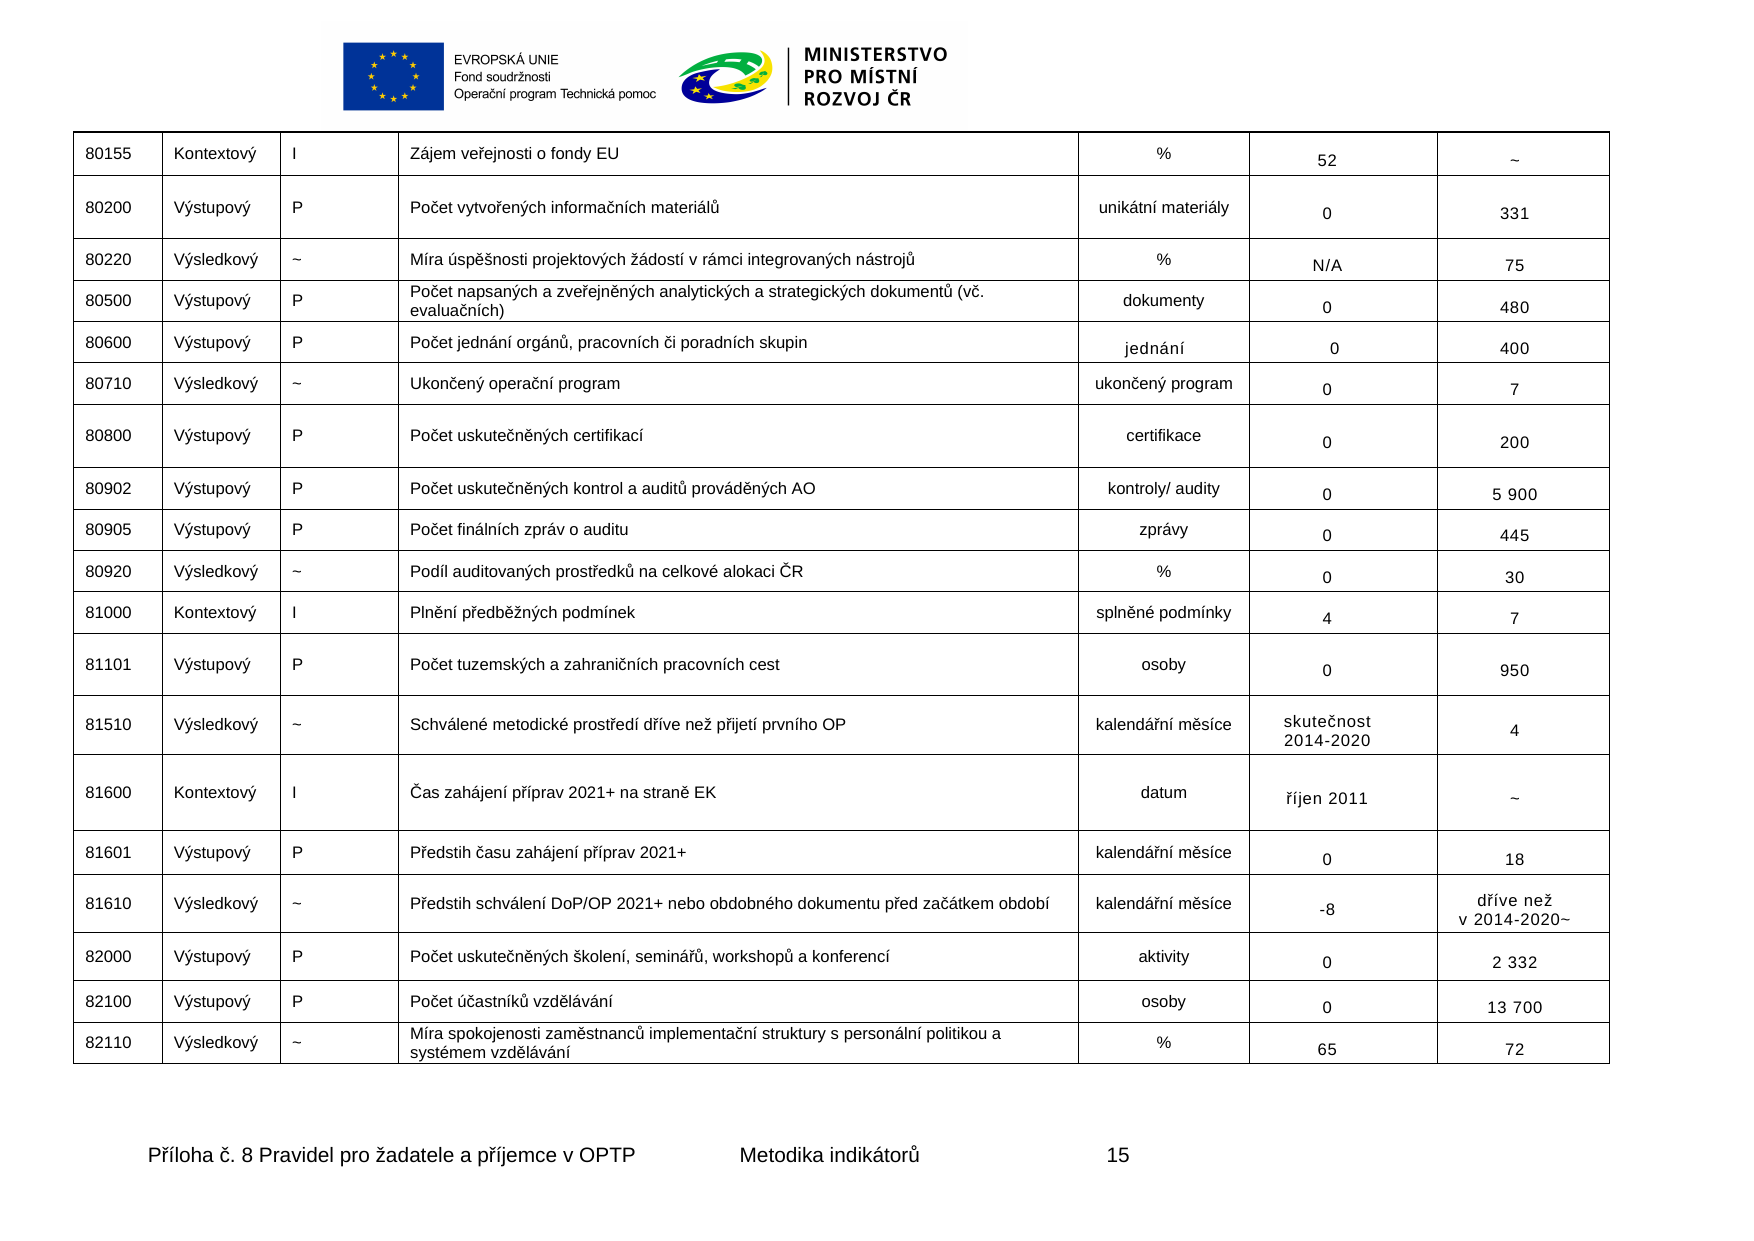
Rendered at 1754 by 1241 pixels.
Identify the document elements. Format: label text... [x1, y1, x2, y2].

table_cell 80710 [74, 363, 162, 404]
table_cell 30 [1438, 551, 1609, 591]
table_cell 445 [1438, 510, 1609, 550]
table_cell Výsledkový [163, 1023, 280, 1063]
table_cell Čas zahájení příprav 2021+ na straně EK [399, 755, 1078, 830]
table_cell Výstupový [163, 176, 280, 238]
table_cell dokumenty [1079, 281, 1249, 321]
table_cell certifikace [1079, 405, 1249, 467]
table_cell 0 [1250, 281, 1437, 321]
table_cell 0 [1250, 405, 1437, 467]
table_cell zprávy [1079, 510, 1249, 550]
table_cell 7 [1438, 592, 1609, 632]
table_cell datum [1079, 755, 1249, 830]
table_cell 4 [1250, 592, 1437, 632]
table_cell 0 [1250, 510, 1437, 550]
table_cell jednání [1079, 322, 1249, 362]
table_cell 65 [1250, 1023, 1437, 1063]
table_cell osoby [1079, 981, 1249, 1022]
table_cell Výstupový [163, 831, 280, 874]
table_cell I [281, 592, 398, 632]
table_cell Předstih schválení DoP/OP 2021+ nebo obdobného dokumentu před začátkem období [399, 875, 1078, 932]
table_cell říjen 2011 [1250, 755, 1437, 830]
table_cell P [281, 981, 398, 1022]
table_cell Výstupový [163, 322, 280, 362]
table_cell Výsledkový [163, 239, 280, 279]
table_cell 80920 [74, 551, 162, 591]
table_cell 0 [1250, 933, 1437, 980]
table_cell 4 [1438, 696, 1609, 753]
table_cell Kontextový [163, 133, 280, 175]
table_cell P [281, 405, 398, 467]
table_cell Výstupový [163, 281, 280, 321]
table_cell 80500 [74, 281, 162, 321]
table_cell Počet napsaných a zveřejněných analytických a strategických dokumentů (vč. evaluačních) [399, 281, 1078, 321]
table_cell 480 [1438, 281, 1609, 321]
table_cell 0 [1250, 176, 1437, 238]
table_cell Počet tuzemských a zahraničních pracovních cest [399, 634, 1078, 694]
table_cell 80200 [74, 176, 162, 238]
table_cell ~ [281, 551, 398, 591]
table_cell Předstih času zahájení příprav 2021+ [399, 831, 1078, 874]
table_cell skutečnost 2014-2020 [1250, 696, 1437, 753]
table_cell Výstupový [163, 468, 280, 508]
table_cell splněné podmínky [1079, 592, 1249, 632]
table_cell 80600 [74, 322, 162, 362]
table_cell Počet jednání orgánů, pracovních či poradních skupin [399, 322, 1078, 362]
table_cell Výstupový [163, 933, 280, 980]
table_cell 400 [1438, 322, 1609, 362]
table_cell 81600 [74, 755, 162, 830]
table_cell I [281, 755, 398, 830]
table_cell Výsledkový [163, 875, 280, 932]
table_cell Zájem veřejnosti o fondy EU [399, 133, 1078, 175]
table_cell kalendářní měsíce [1079, 831, 1249, 874]
table_cell Výsledkový [163, 363, 280, 404]
table_cell Výstupový [163, 981, 280, 1022]
table_cell 80155 [74, 133, 162, 175]
table_cell Počet uskutečněných kontrol a auditů prováděných AO [399, 468, 1078, 508]
table_cell Výstupový [163, 510, 280, 550]
table_cell ~ [1438, 133, 1609, 175]
table_cell ~ [281, 239, 398, 279]
table_cell kontroly/ audity [1079, 468, 1249, 508]
table_cell Výstupový [163, 634, 280, 694]
table_cell 0 [1250, 551, 1437, 591]
table_cell % [1079, 133, 1249, 175]
table_cell Počet uskutečněných certifikací [399, 405, 1078, 467]
table_cell 81000 [74, 592, 162, 632]
table_cell 0 [1250, 831, 1437, 874]
table_cell 75 [1438, 239, 1609, 279]
table_cell 0 [1250, 363, 1437, 404]
table_cell 72 [1438, 1023, 1609, 1063]
table_cell 81510 [74, 696, 162, 753]
table_cell ~ [1438, 755, 1609, 830]
table_cell 5 900 [1438, 468, 1609, 508]
table_cell 80902 [74, 468, 162, 508]
table_cell 82100 [74, 981, 162, 1022]
table_cell Výsledkový [163, 551, 280, 591]
table_cell Počet uskutečněných školení, seminářů, workshopů a konferencí [399, 933, 1078, 980]
table_cell dříve než v 2014-2020~ [1438, 875, 1609, 932]
table_cell I [281, 133, 398, 175]
table_cell Počet účastníků vzdělávání [399, 981, 1078, 1022]
table_cell ukončený program [1079, 363, 1249, 404]
table_cell P [281, 634, 398, 694]
table_cell -8 [1250, 875, 1437, 932]
table_cell 0 [1250, 981, 1437, 1022]
table_cell P [281, 933, 398, 980]
table_cell kalendářní měsíce [1079, 696, 1249, 753]
table_cell 0 [1250, 468, 1437, 508]
table_cell ~ [281, 363, 398, 404]
table_cell % [1079, 1023, 1249, 1063]
table_cell P [281, 468, 398, 508]
table_cell 7 [1438, 363, 1609, 404]
table_cell ~ [281, 875, 398, 932]
table_cell P [281, 510, 398, 550]
picture [321, 21, 969, 131]
table_cell Schválené metodické prostředí dříve než přijetí prvního OP [399, 696, 1078, 753]
table_cell P [281, 322, 398, 362]
table_cell % [1079, 239, 1249, 279]
table_cell % [1079, 551, 1249, 591]
table_cell Počet finálních zpráv o auditu [399, 510, 1078, 550]
table_cell 80800 [74, 405, 162, 467]
table_cell Výstupový [163, 405, 280, 467]
table_cell 80905 [74, 510, 162, 550]
table_cell 950 [1438, 634, 1609, 694]
table_cell 80220 [74, 239, 162, 279]
table_cell 81610 [74, 875, 162, 932]
table_cell unikátní materiály [1079, 176, 1249, 238]
table_cell N/A [1250, 239, 1437, 279]
table_cell 13 700 [1438, 981, 1609, 1022]
table_cell Míra úspěšnosti projektových žádostí v rámci integrovaných nástrojů [399, 239, 1078, 279]
table_cell osoby [1079, 634, 1249, 694]
table_cell 82110 [74, 1023, 162, 1063]
table_cell 2 332 [1438, 933, 1609, 980]
table_cell Výsledkový [163, 696, 280, 753]
table_cell 18 [1438, 831, 1609, 874]
table_cell ~ [281, 696, 398, 753]
table_cell 331 [1438, 176, 1609, 238]
table_cell Ukončený operační program [399, 363, 1078, 404]
table_cell Kontextový [163, 592, 280, 632]
table_cell 82000 [74, 933, 162, 980]
table_cell 200 [1438, 405, 1609, 467]
table_cell P [281, 176, 398, 238]
table_cell 0 [1250, 634, 1437, 694]
table_cell Plnění předběžných podmínek [399, 592, 1078, 632]
table_cell ~ [281, 1023, 398, 1063]
table_cell Míra spokojenosti zaměstnanců implementační struktury s personální politikou a systémem vzdělávání [399, 1023, 1078, 1063]
table_cell 52 [1250, 133, 1437, 175]
table_cell P [281, 281, 398, 321]
table_cell Kontextový [163, 755, 280, 830]
table_cell Podíl auditovaných prostředků na celkové alokaci ČR [399, 551, 1078, 591]
table_cell kalendářní měsíce [1079, 875, 1249, 932]
table_cell 0 [1250, 322, 1437, 362]
table_cell 81601 [74, 831, 162, 874]
table_cell Počet vytvořených informačních materiálů [399, 176, 1078, 238]
table_cell 81101 [74, 634, 162, 694]
table_cell aktivity [1079, 933, 1249, 980]
table_cell P [281, 831, 398, 874]
